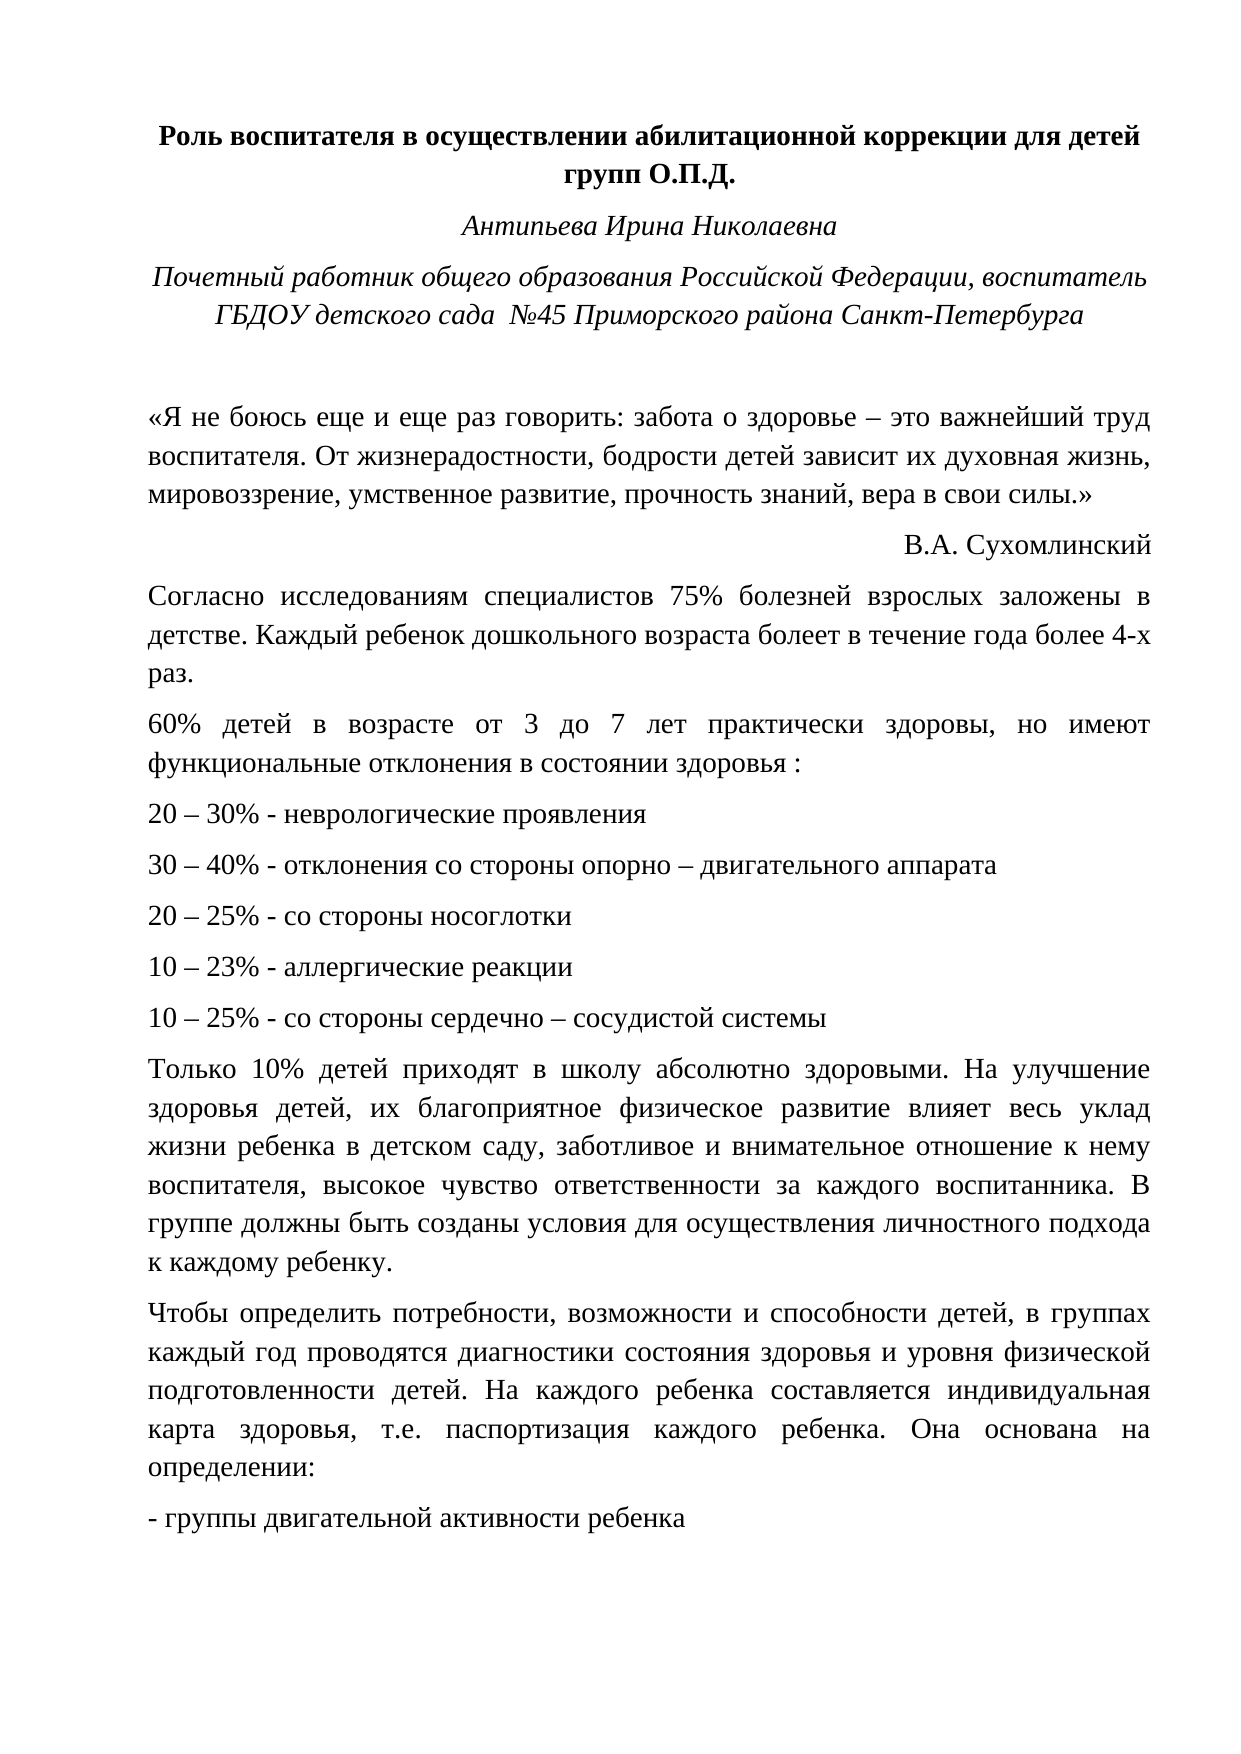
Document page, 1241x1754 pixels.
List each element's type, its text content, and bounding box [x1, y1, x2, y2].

text 10 – 25% - со стороны сердечно – сосудистой системы [148, 1000, 1152, 1034]
text 10 – 23% - аллергические реакции [148, 949, 1152, 983]
text Чтобы определить потребности, возможности и способности детей, в группах каждый год проводятся диагностики состояния здоровья и уровня физической подготовленности детей. На каждого ребенка составляется индивидуальная карта здоровья, т.е. паспортизация каждого ребенка. Она основана на определении: [148, 1295, 1152, 1483]
text Только 10% детей приходят в школу абсолютно здоровыми. На улучшение здоровья детей, их благоприятное физическое развитие влияет весь уклад жизни ребенка в детском саду, заботливое и внимательное отношение к нему воспитателя, высокое чувство ответственности за каждого воспитанника. В группе должны быть созданы условия для осуществления личностного подхода к каждому ребенку. [148, 1051, 1152, 1278]
text 30 – 40% - отклонения со стороны опорно – двигательного аппарата [148, 847, 1152, 881]
text «Я не боюсь еще и еще раз говорить: забота о здоровье – это важнейший труд воспитателя. От жизнерадостности, бодрости детей зависит их духовная жизнь, мировоззрение, умственное развитие, прочность знаний, вера в свои силы.» [148, 399, 1152, 510]
text Антипьева Ирина Николаевна [148, 208, 1152, 241]
text Согласно исследованиям специалистов 75% болезней взрослых заложены в детстве. Каждый ребенок дошкольного возраста болеет в течение года более 4-х раз. [148, 578, 1152, 689]
text 60% детей в возрасте от 3 до 7 лет практически здоровы, но имеют функциональные отклонения в состоянии здоровья : [148, 707, 1152, 779]
text В.А. Сухомлинский [148, 527, 1152, 561]
text Роль воспитателя в осуществлении абилитационной коррекции для детей групп О.П.Д. [148, 118, 1152, 190]
text - группы двигательной активности ребенка [148, 1500, 1152, 1534]
text Почетный работник общего образования Российской Федерации, воспитатель ГБДОУ детского сада №45 Приморского района Санкт-Петербурга [148, 259, 1152, 331]
text 20 – 30% - неврологические проявления [148, 796, 1152, 830]
text 20 – 25% - со стороны носоглотки [148, 898, 1152, 932]
